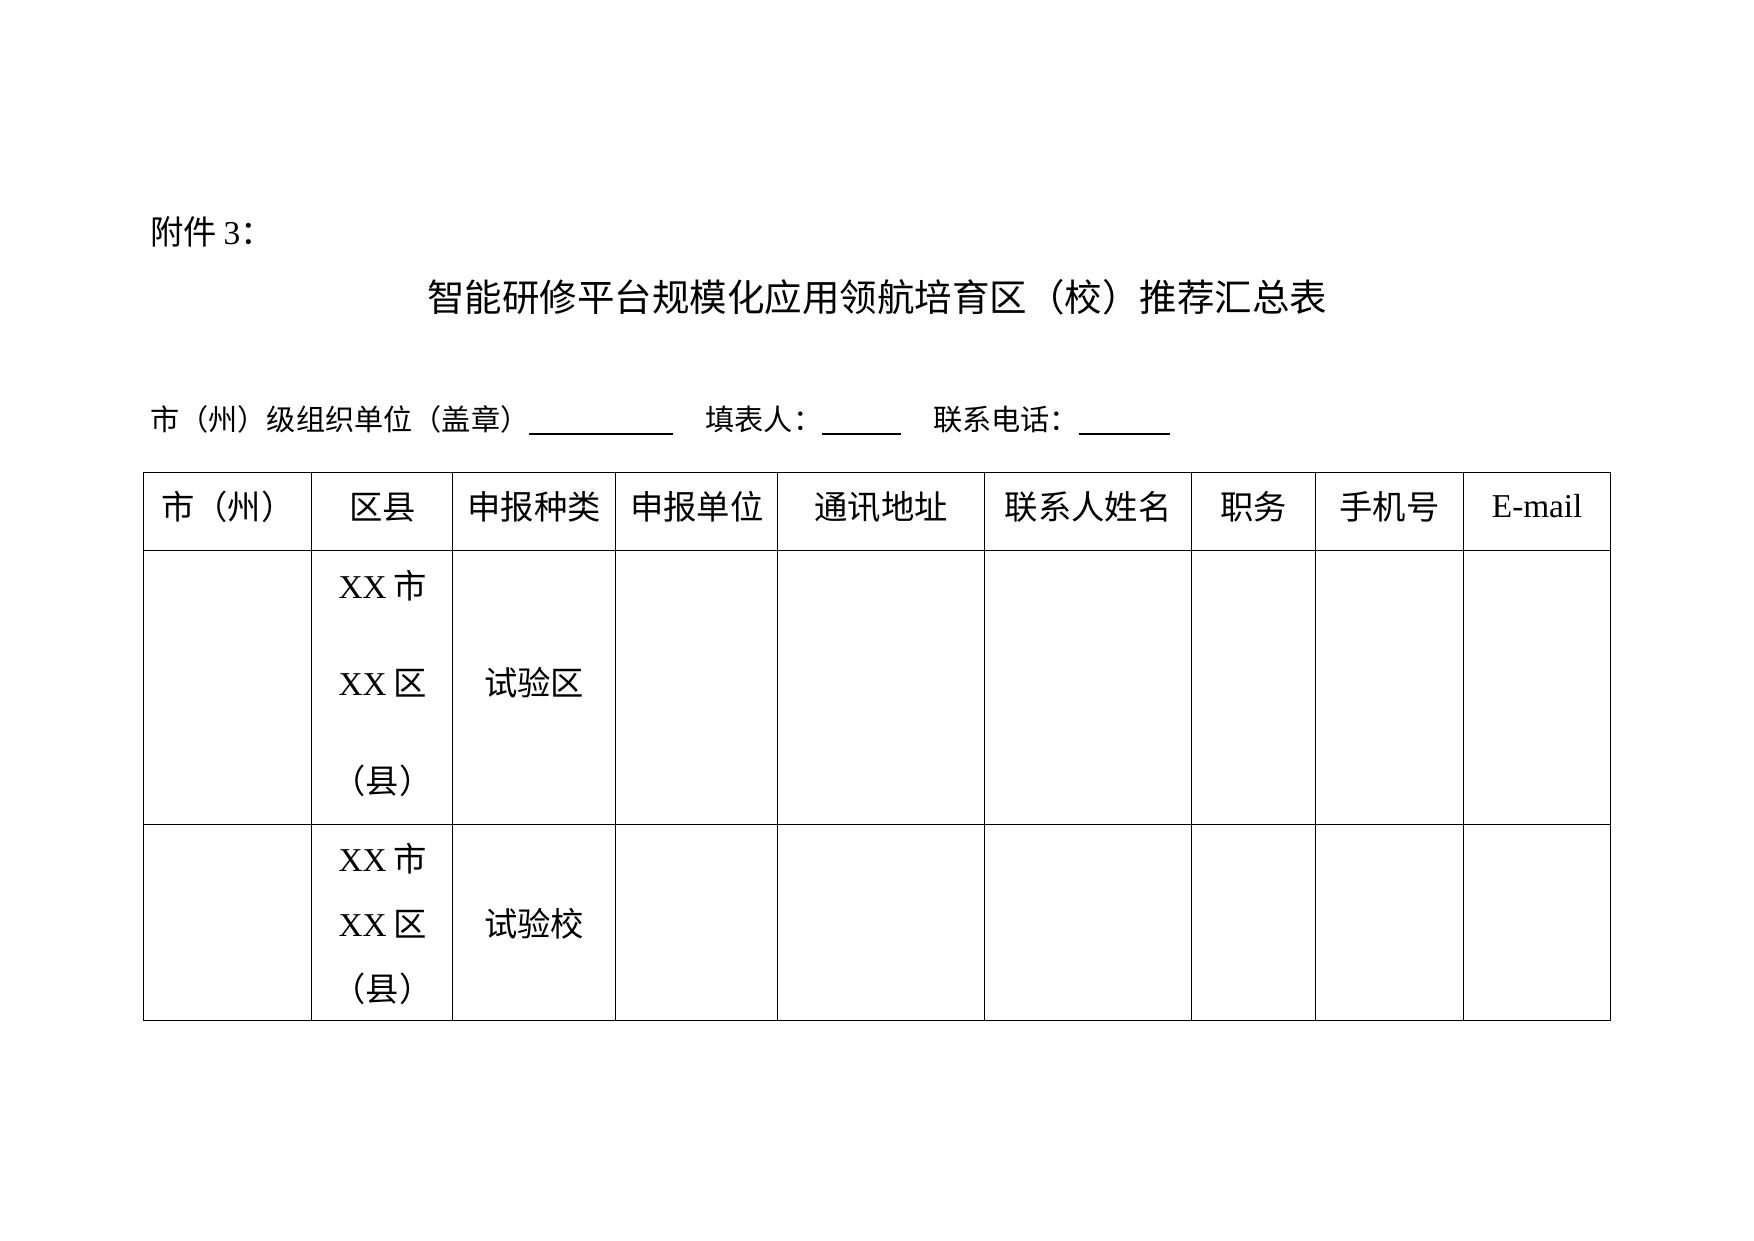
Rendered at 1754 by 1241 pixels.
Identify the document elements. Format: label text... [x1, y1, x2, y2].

table_header 手机号 [1316, 473, 1463, 550]
table_header 联系人姓名 [985, 473, 1191, 550]
table_cell [778, 551, 984, 824]
text 附件3： [150, 198, 1604, 263]
table_header 申报种类 [453, 473, 615, 550]
table_cell [144, 825, 311, 1020]
table_header 通讯地址 [778, 473, 984, 550]
table_cell [1316, 551, 1463, 824]
table_header 申报单位 [616, 473, 777, 550]
table_cell 试验区 [453, 551, 615, 824]
text 智能研修平台规模化应用领航培育区（校）推荐汇总表 [150, 263, 1604, 328]
table_cell [985, 825, 1191, 1020]
table_header E-mail [1464, 473, 1610, 550]
table_header 区县 [312, 473, 452, 550]
table_cell [1192, 551, 1315, 824]
table_cell 试验校 [453, 825, 615, 1020]
table_cell [616, 825, 777, 1020]
table_cell XX市XX区（县） [312, 551, 452, 824]
text 市（州）级组织单位（盖章） 填表人： 联系电话： [150, 386, 1604, 451]
table_cell [778, 825, 984, 1020]
table_cell [1464, 551, 1610, 824]
table_header 市（州） [144, 473, 311, 550]
table_cell [616, 551, 777, 824]
table_header 职务 [1192, 473, 1315, 550]
table_cell [985, 551, 1191, 824]
table_cell [1192, 825, 1315, 1020]
table_cell [144, 551, 311, 824]
table_cell [1464, 825, 1610, 1020]
table_cell XX市XX区（县） [312, 825, 452, 1020]
table_cell [1316, 825, 1463, 1020]
